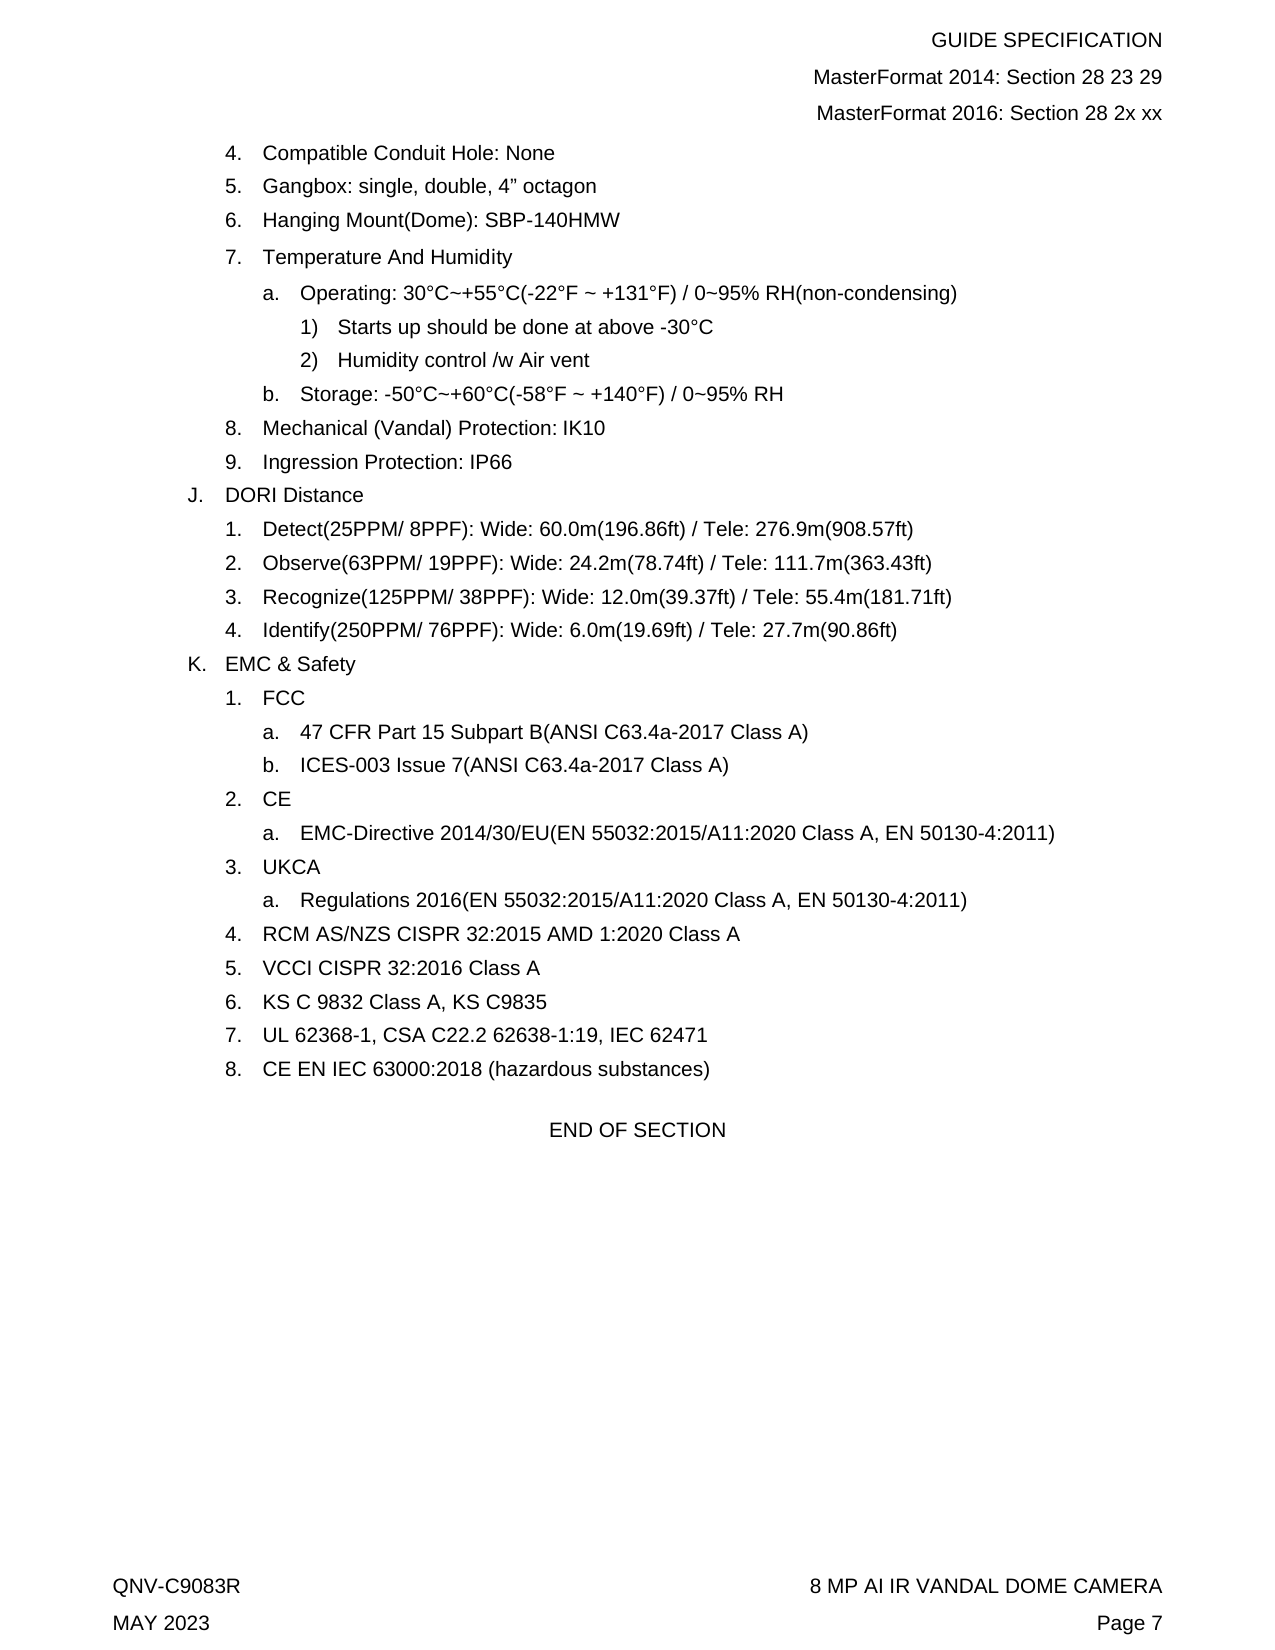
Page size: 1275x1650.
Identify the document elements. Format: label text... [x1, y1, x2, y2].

list Observe(63PPM/ 19PPF): Wide: 24.2m(78.74ft) / Tele: 111.7m(363.43ft) [225, 551, 1162, 575]
list Hanging Mount(Dome): SBP-140HMW [225, 208, 1162, 232]
list VCCI CISPR 32:2016 Class A [225, 956, 1162, 980]
text END OF SECTION [112, 1091, 1162, 1142]
list Recognize(125PPM/ 38PPF): Wide: 12.0m(39.37ft) / Tele: 55.4m(181.71ft) [225, 584, 1162, 608]
list EMC-Directive 2014/30/EU(EN 55032:2015/A11:2020 Class A, EN 50130-4:2011) [262, 821, 1162, 845]
list Mechanical (Vandal) Protection: IK10 [225, 416, 1162, 440]
list RCM AS/NZS CISPR 32:2015 AMD 1:2020 Class A [225, 922, 1162, 946]
list Temperature And Humidity [225, 242, 1162, 270]
list Storage: -50°C~+60°C(-58°F ~ +140°F) / 0~95% RH [262, 382, 1162, 406]
list EMC & Safety [187, 652, 1162, 676]
list FCC [225, 686, 1162, 710]
list UKCA [225, 854, 1162, 878]
list KS C 9832 Class A, KS C9835 [225, 989, 1162, 1013]
list Identify(250PPM/ 76PPF): Wide: 6.0m(19.69ft) / Tele: 27.7m(90.86ft) [225, 618, 1162, 642]
list CE [225, 787, 1162, 811]
list Detect(25PPM/ 8PPF): Wide: 60.0m(196.86ft) / Tele: 276.9m(908.57ft) [225, 517, 1162, 541]
list Starts up should be done at above -30°C [300, 314, 1162, 338]
list Regulations 2016(EN 55032:2015/A11:2020 Class A, EN 50130-4:2011) [262, 888, 1162, 912]
list Gangbox: single, double, 4” octagon [225, 174, 1162, 198]
list Operating: 30°C~+55°C(-22°F ~ +131°F) / 0~95% RH(non-condensing) [262, 281, 1162, 305]
list UL 62368-1, CSA C22.2 62638-1:19, IEC 62471 [225, 1023, 1162, 1047]
list ICES-003 Issue 7(ANSI C63.4a-2017 Class A) [262, 753, 1162, 777]
list 47 CFR Part 15 Subpart B(ANSI C63.4a-2017 Class A) [262, 719, 1162, 743]
list DORI Distance [187, 483, 1162, 507]
list Ingression Protection: IP66 [225, 449, 1162, 473]
list CE EN IEC 63000:2018 (hazardous substances) [225, 1057, 1162, 1081]
list Humidity control /w Air vent [300, 348, 1162, 372]
list Compatible Conduit Hole: None [225, 141, 1162, 164]
